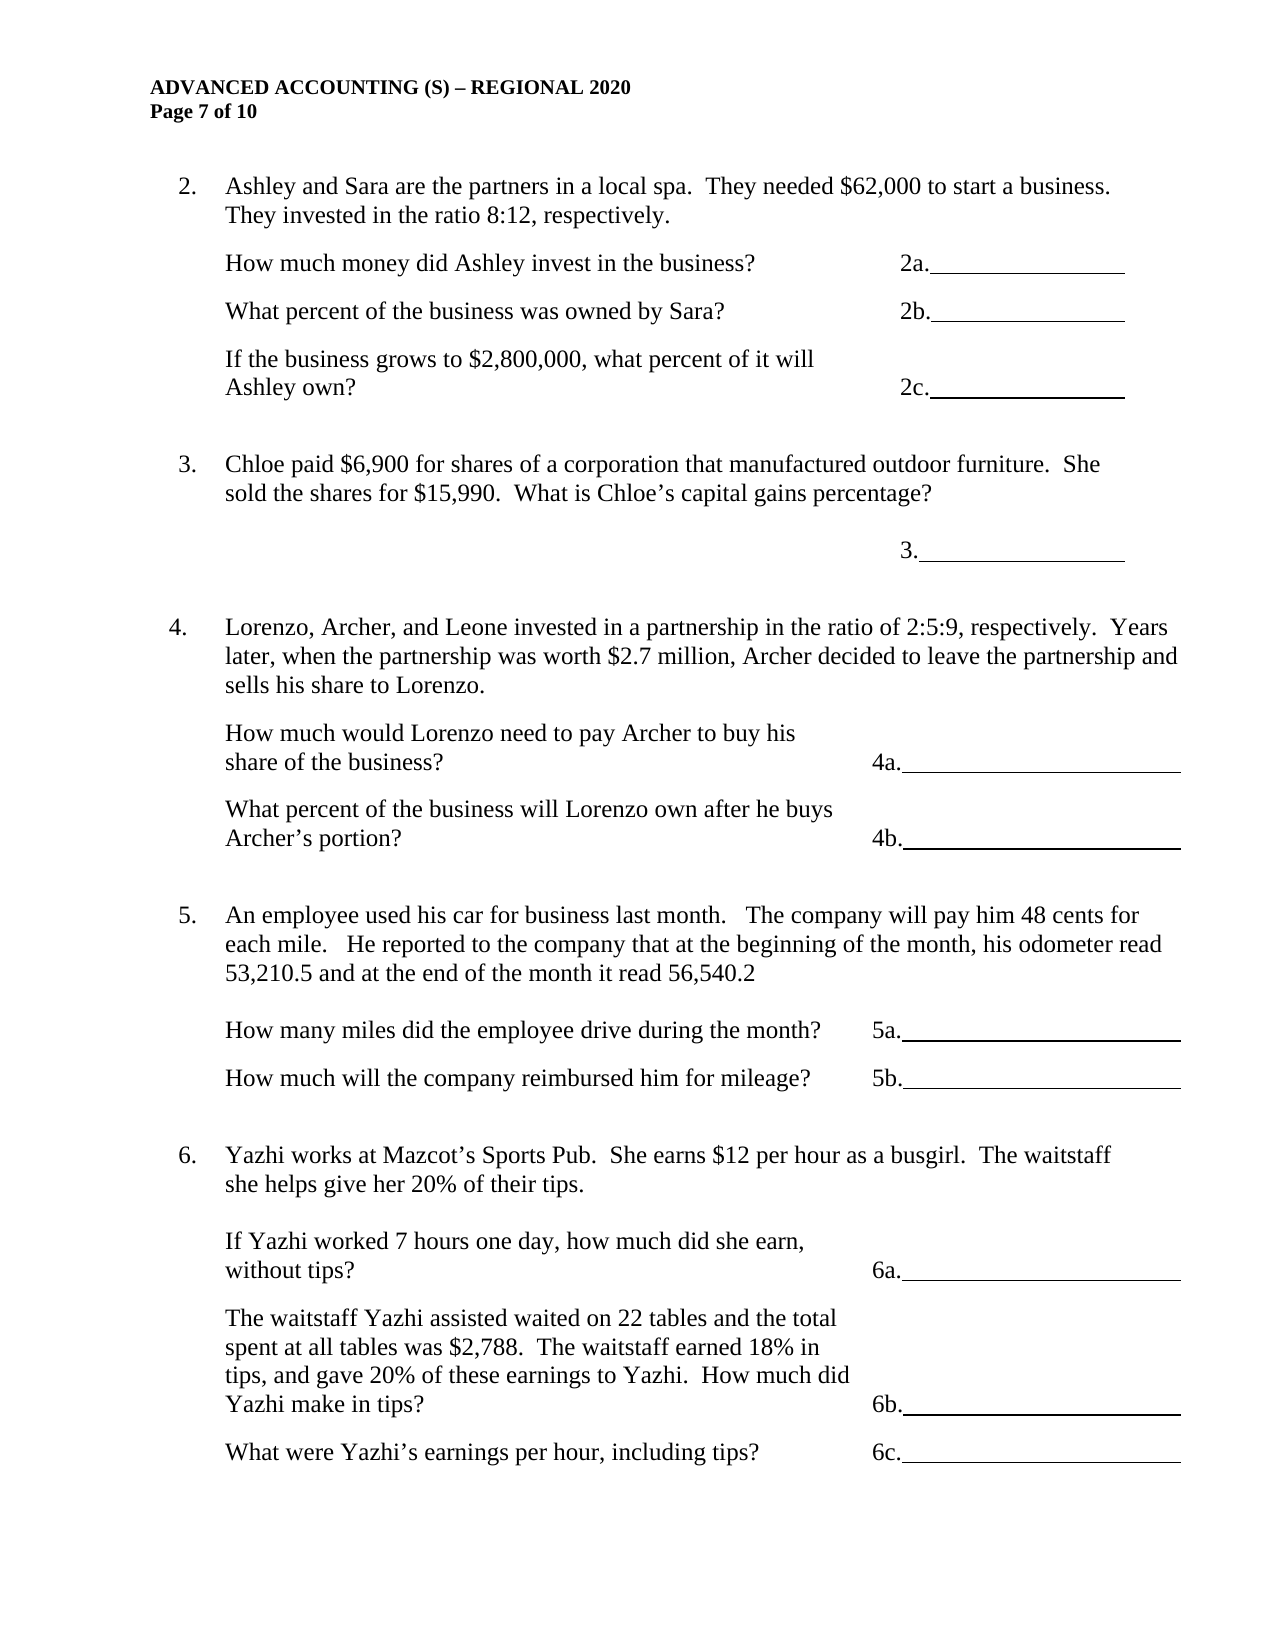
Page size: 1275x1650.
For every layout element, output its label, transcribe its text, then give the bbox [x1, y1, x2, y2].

text share of the business? 4a. [150, 747, 1200, 775]
text What percent of the business will Lorenzo own after he buys [150, 794, 1200, 823]
text 6. Yazhi works at Mazcot’s Sports Pub. She earns $12 per hour as a busgirl. The waitstaff [150, 1140, 1134, 1169]
text How much will the company reimbursed him for mileage? 5b. [150, 1063, 1200, 1092]
text If the business grows to $2,800,000, what percent of it will [150, 344, 1134, 372]
text tips, and gave 20% of these earnings to Yazhi. How much did [225, 1360, 1134, 1389]
text 2. Ashley and Sara are the partners in a local spa. They needed $62,000 to start a business. They invested in the ratio 8:12, respectively. [150, 171, 1134, 229]
text Yazhi make in tips? 6b. [225, 1389, 1134, 1418]
text How many miles did the employee drive during the month? 5a. [150, 1015, 1200, 1044]
text 3. Chloe paid $6,900 for shares of a corporation that manufactured outdoor furniture. She [150, 449, 1134, 478]
text 3. [150, 536, 1134, 564]
text How much money did Ashley invest in the business? 2a. [150, 248, 1134, 277]
text sold the shares for $15,990. What is Chloe’s capital gains percentage? [150, 478, 1134, 507]
text What were Yazhi’s earnings per hour, including tips? 6c. [225, 1437, 1134, 1466]
text Ashley own? 2c. [150, 372, 1134, 401]
text The waitstaff Yazhi assisted waited on 22 tables and the total [225, 1303, 1134, 1332]
text 5. An employee used his car for business last month. The company will pay him 48 cents for [150, 900, 1200, 929]
text How much would Lorenzo need to pay Archer to buy his [150, 718, 1200, 747]
text each mile. He reported to the company that at the beginning of the month, his odometer read [150, 929, 1200, 958]
text spent at all tables was $2,788. The waitstaff earned 18% in [225, 1332, 1134, 1360]
text without tips? 6a. [225, 1255, 1134, 1284]
text she helps give her 20% of their tips. [150, 1169, 1134, 1197]
text Archer’s portion? 4b. [150, 823, 1200, 852]
text If Yazhi worked 7 hours one day, how much did she earn, [225, 1197, 1134, 1255]
text What percent of the business was owned by Sara? 2b. [150, 296, 1134, 324]
text 53,210.5 and at the end of the month it read 56,540.2 [150, 958, 1200, 986]
text 4. Lorenzo, Archer, and Leone invested in a partnership in the ratio of 2:5:9, respectively. Years later, when the partnership was worth $2.7 million, Archer decided to leave the partnership and sells his share to Lorenzo. [150, 612, 1200, 699]
